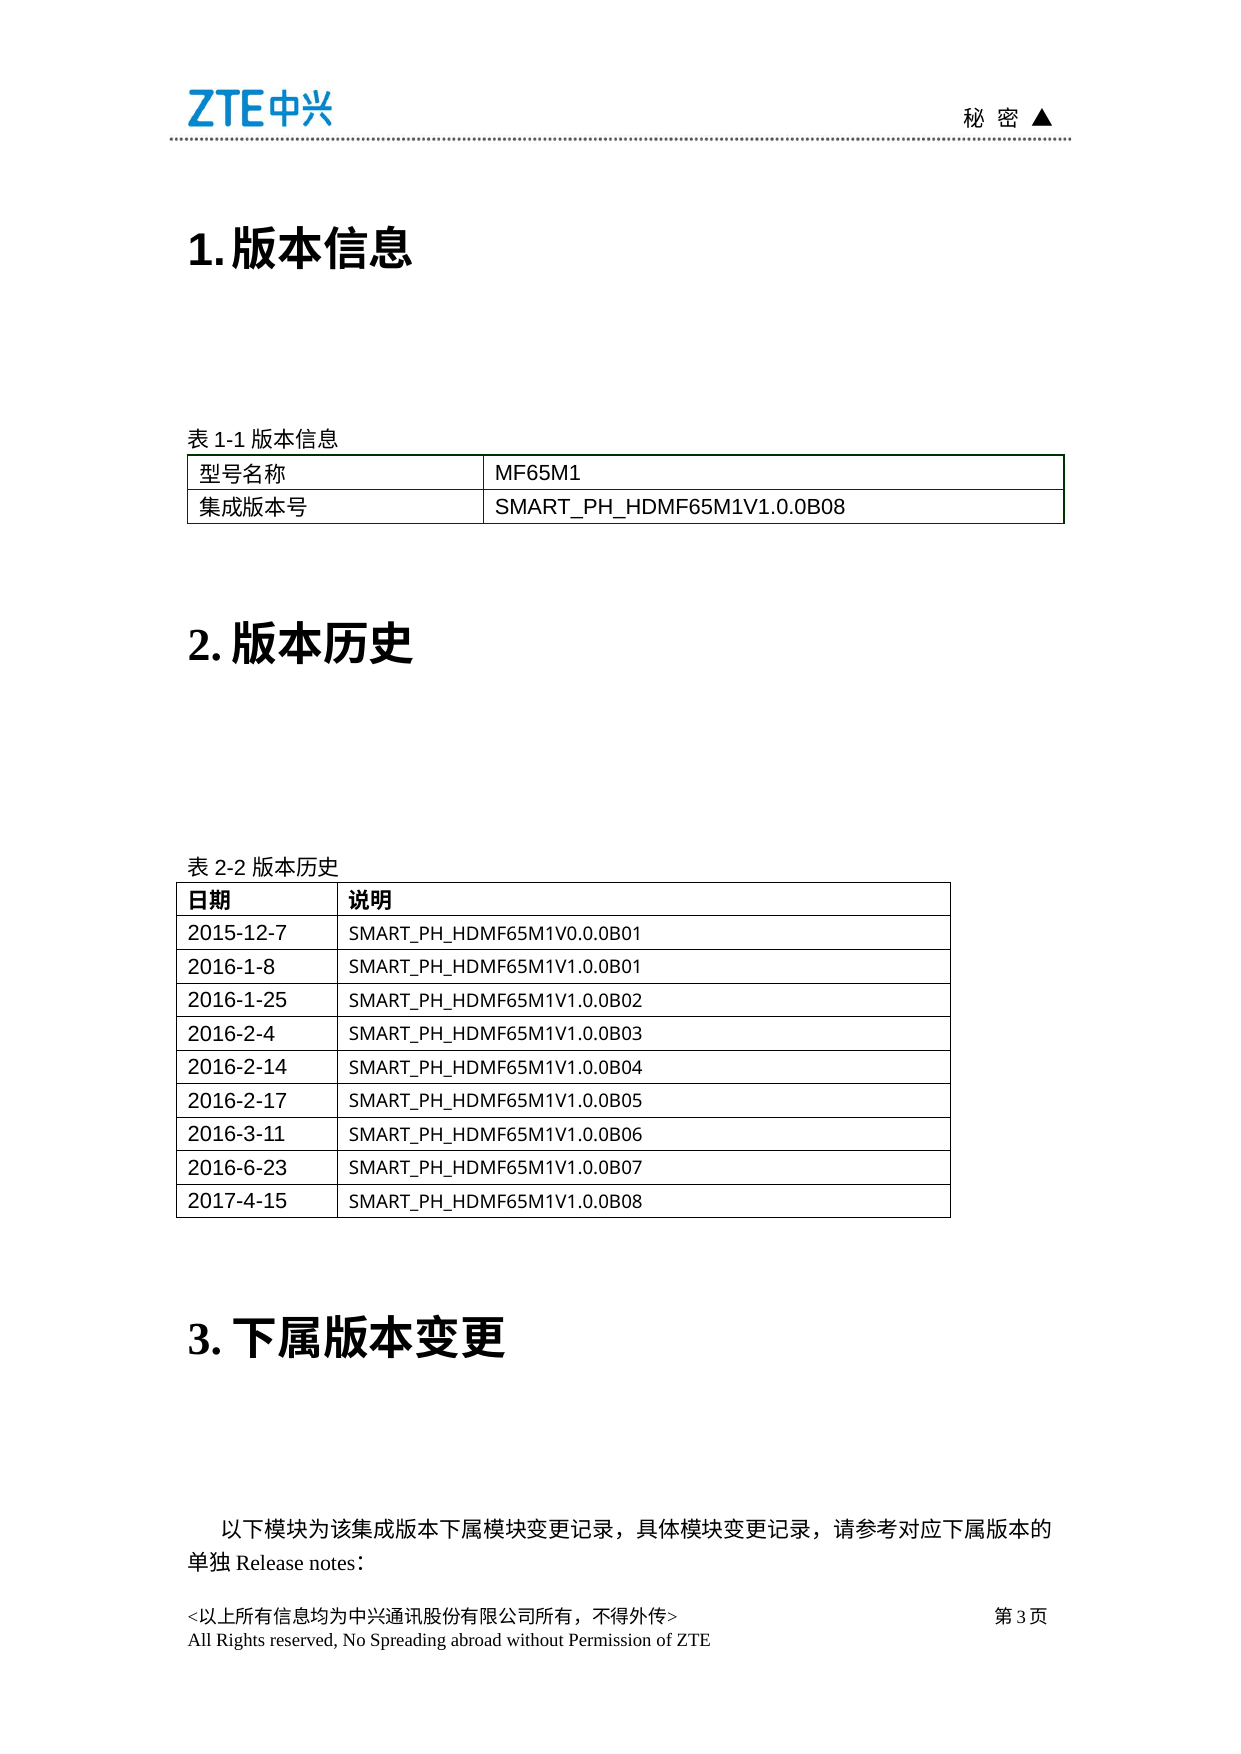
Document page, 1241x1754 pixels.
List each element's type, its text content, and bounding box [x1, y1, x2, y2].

subtitle 版本历史 [187, 591, 1053, 689]
table_cell 2016-2-4 [177, 1017, 337, 1049]
table_cell SMART_PH_HDMF65M1V1.0.0B04 [338, 1051, 950, 1083]
table_cell 2016-6-23 [177, 1151, 337, 1184]
table_cell 2016-2-17 [177, 1084, 337, 1117]
picture [169, 134, 1072, 144]
subtitle 下属版本变更 [187, 1286, 1053, 1384]
table_cell SMART_PH_HDMF65M1V1.0.0B06 [338, 1118, 950, 1150]
table_cell SMART_PH_HDMF65M1V1.0.0B05 [338, 1084, 950, 1117]
table_cell SMART_PH_HDMF65M1V1.0.0B08 [338, 1185, 950, 1217]
table_header 型号名称 [188, 456, 483, 489]
table_cell SMART_PH_HDMF65M1V1.0.0B07 [338, 1151, 950, 1184]
table_cell SMART_PH_HDMF65M1V1.0.0B01 [338, 950, 950, 982]
table_cell SMART_PH_HDMF65M1V1.0.0B03 [338, 1017, 950, 1049]
table_cell 2016-3-11 [177, 1118, 337, 1150]
table_header 说明 [338, 883, 950, 915]
table_cell 2016-1-8 [177, 950, 337, 982]
table_cell SMART_PH_HDMF65M1V0.0.0B01 [338, 916, 950, 949]
picture [187, 88, 333, 127]
table_header 日期 [177, 883, 337, 915]
text 表 2-2 版本历史 [187, 849, 1053, 882]
subtitle 版本信息 [187, 196, 1053, 294]
table_cell 2016-1-25 [177, 984, 337, 1016]
text 以下模块为该集成版本下属模块变更记录，具体模块变更记录，请参考对应下属版本的单独Release notes： [187, 1512, 1053, 1577]
table_cell SMART_PH_HDMF65M1V1.0.0B08 [484, 490, 1063, 522]
table_cell SMART_PH_HDMF65M1V1.0.0B02 [338, 984, 950, 1016]
table_cell 2015-12-7 [177, 916, 337, 949]
table_cell 2017-4-15 [177, 1185, 337, 1217]
table_cell 集成版本号 [188, 490, 483, 522]
table_header MF65M1 [484, 456, 1063, 489]
table_cell 2016-2-14 [177, 1051, 337, 1083]
text 表1-1 版本信息 [187, 422, 1053, 454]
